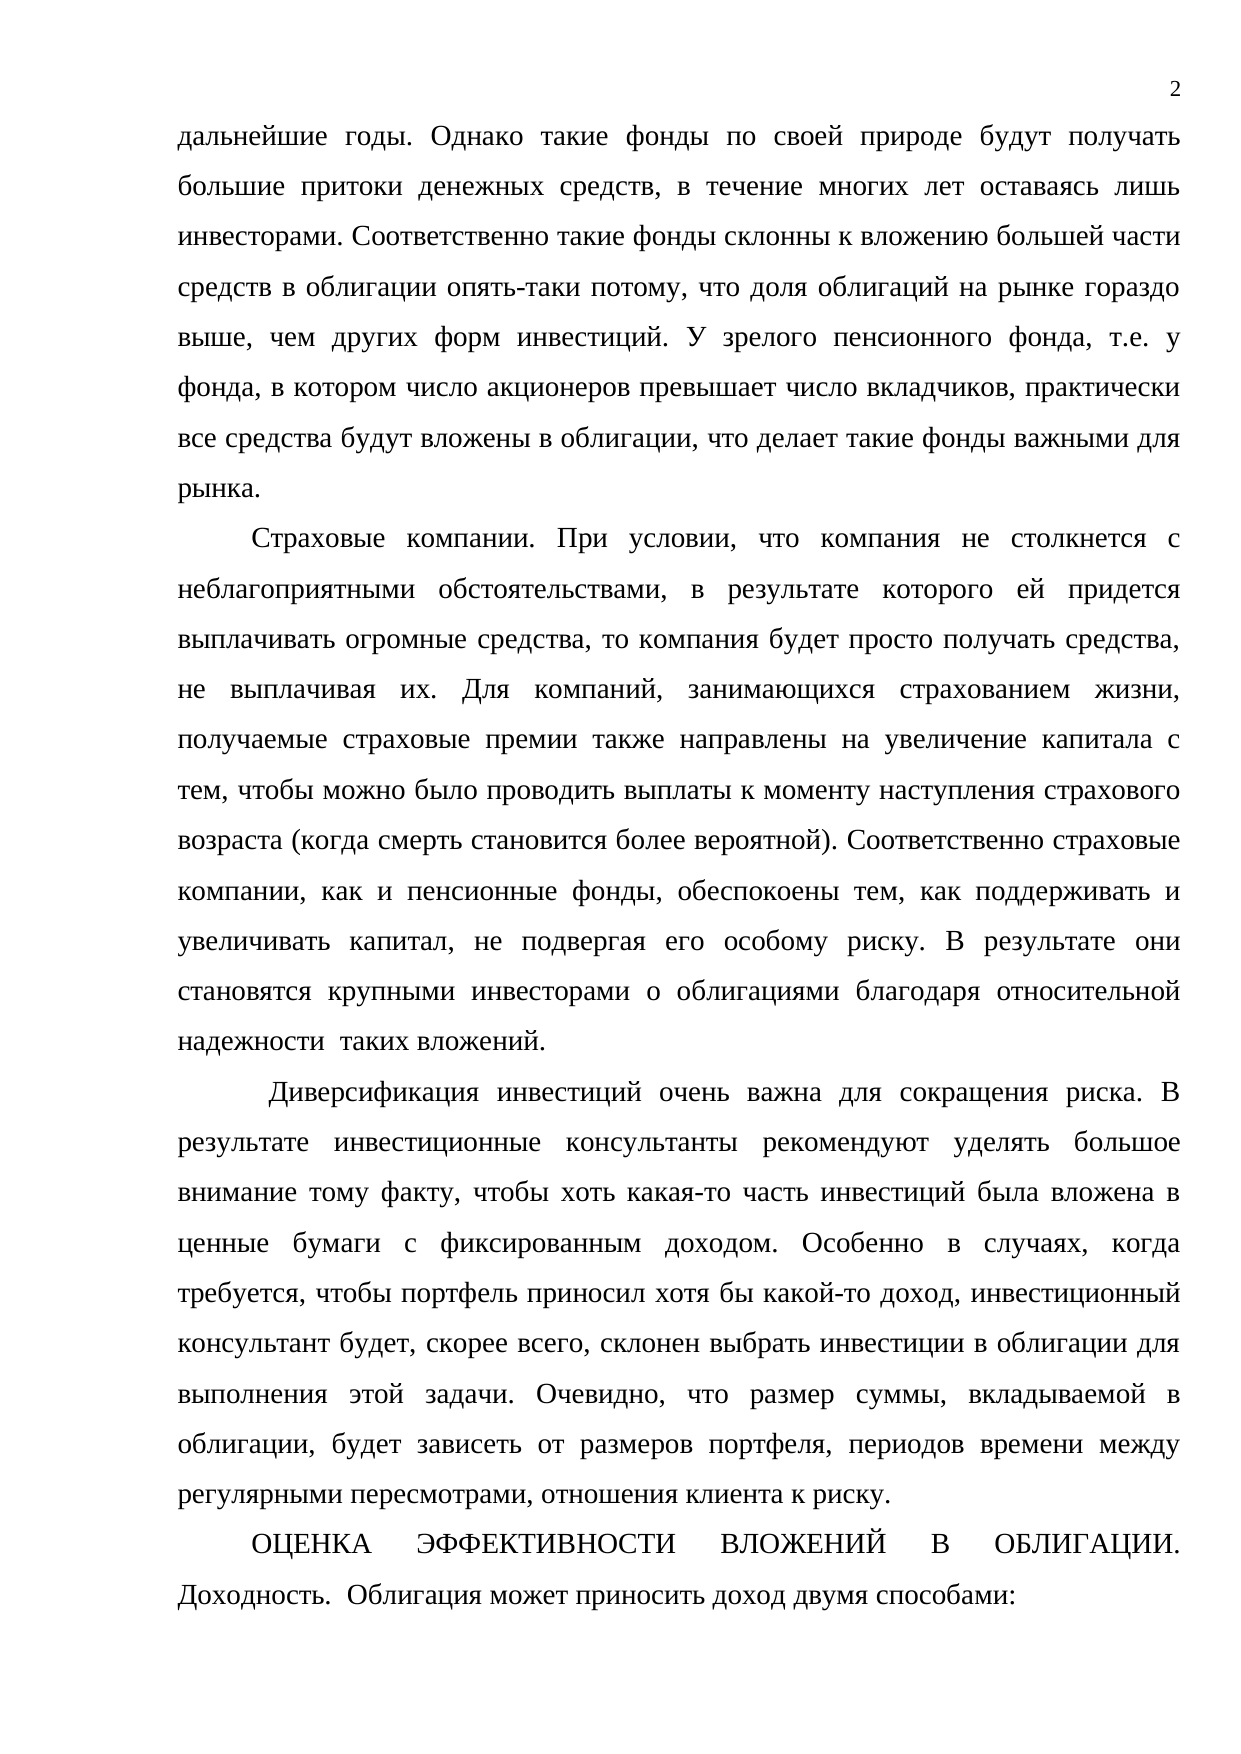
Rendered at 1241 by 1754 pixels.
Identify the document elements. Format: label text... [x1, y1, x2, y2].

text ОЦЕНКА ЭФФЕКТИВНОСТИ ВЛОЖЕНИЙ В ОБЛИГАЦИИ. Доходность. Облигация может приносить доход двумя способами: [177, 1527, 1181, 1611]
text Диверсификация инвестиций очень важна для сокращения риска. В результате инвестиционные консультанты рекомендуют уделять большое внимание тому факту, чтобы хоть какая-то часть инвестиций была вложена в ценные бумаги с фиксированным доходом. Особенно в случаях, когда требуется, чтобы портфель приносил хотя бы какой-то доход, инвестиционный консультант будет, скорее всего, склонен выбрать инвестиции в облигации для выполнения этой задачи. Очевидно, что размер суммы, вкладываемой в облигации, будет зависеть от размеров портфеля, периодов времени между регулярными пересмотрами, отношения клиента к риску. [177, 1074, 1181, 1510]
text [177, 118, 1181, 504]
text Страховые компании. При условии, что компания не столкнется с неблагоприятными обстоятельствами, в результате которого ей придется выплачивать огромные средства, то компания будет просто получать средства, не выплачивая их. Для компаний, занимающихся страхованием жизни, получаемые страховые премии также направлены на увеличение капитала с тем, чтобы можно было проводить выплаты к моменту наступления страхового возраста (когда смерть становится более вероятной). Соответственно страховые компании, как и пенсионные фонды, обеспокоены тем, как поддерживать и увеличивать капитал, не подвергая его особому риску. В результате они становятся крупными инвесторами о облигациями благодаря относительной надежности таких вложений. [177, 521, 1181, 1057]
